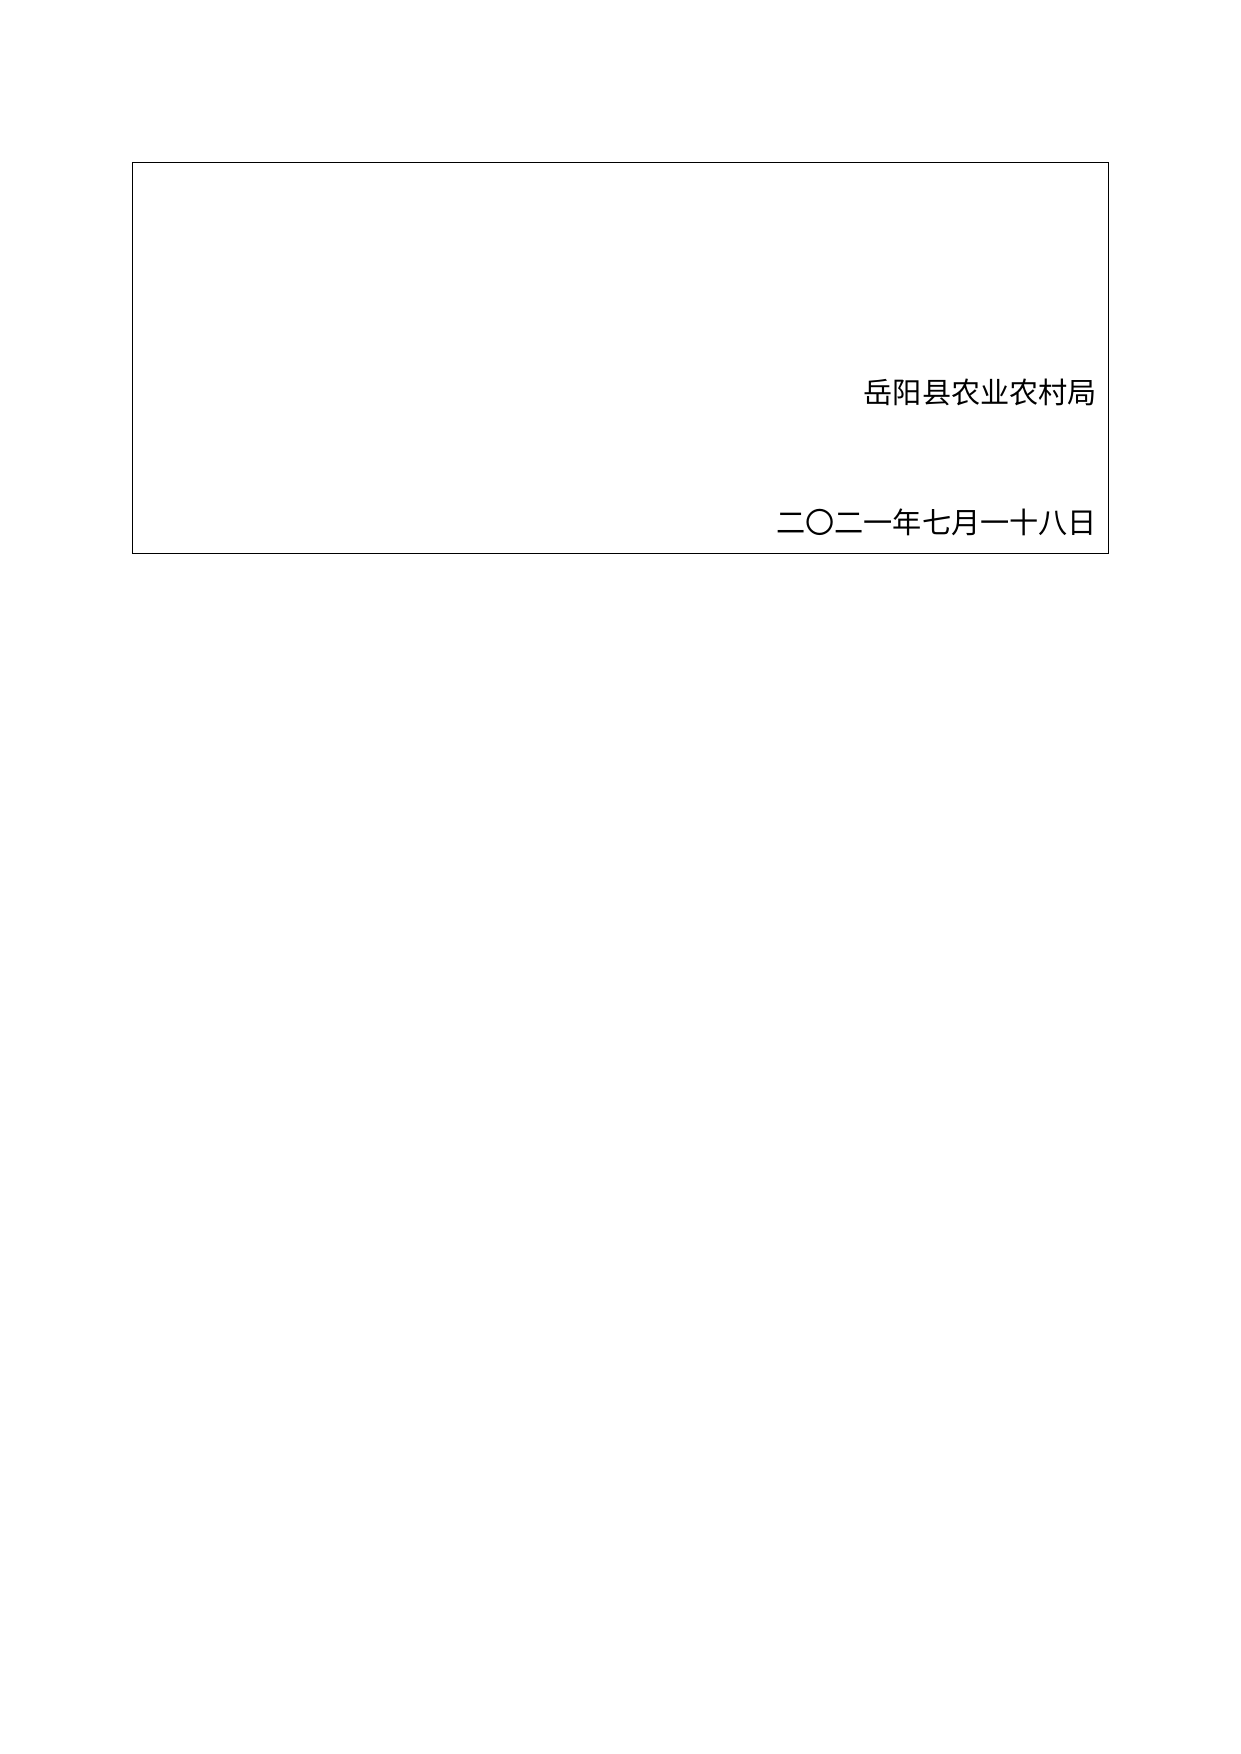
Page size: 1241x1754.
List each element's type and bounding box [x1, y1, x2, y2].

table_header [133, 163, 1108, 553]
